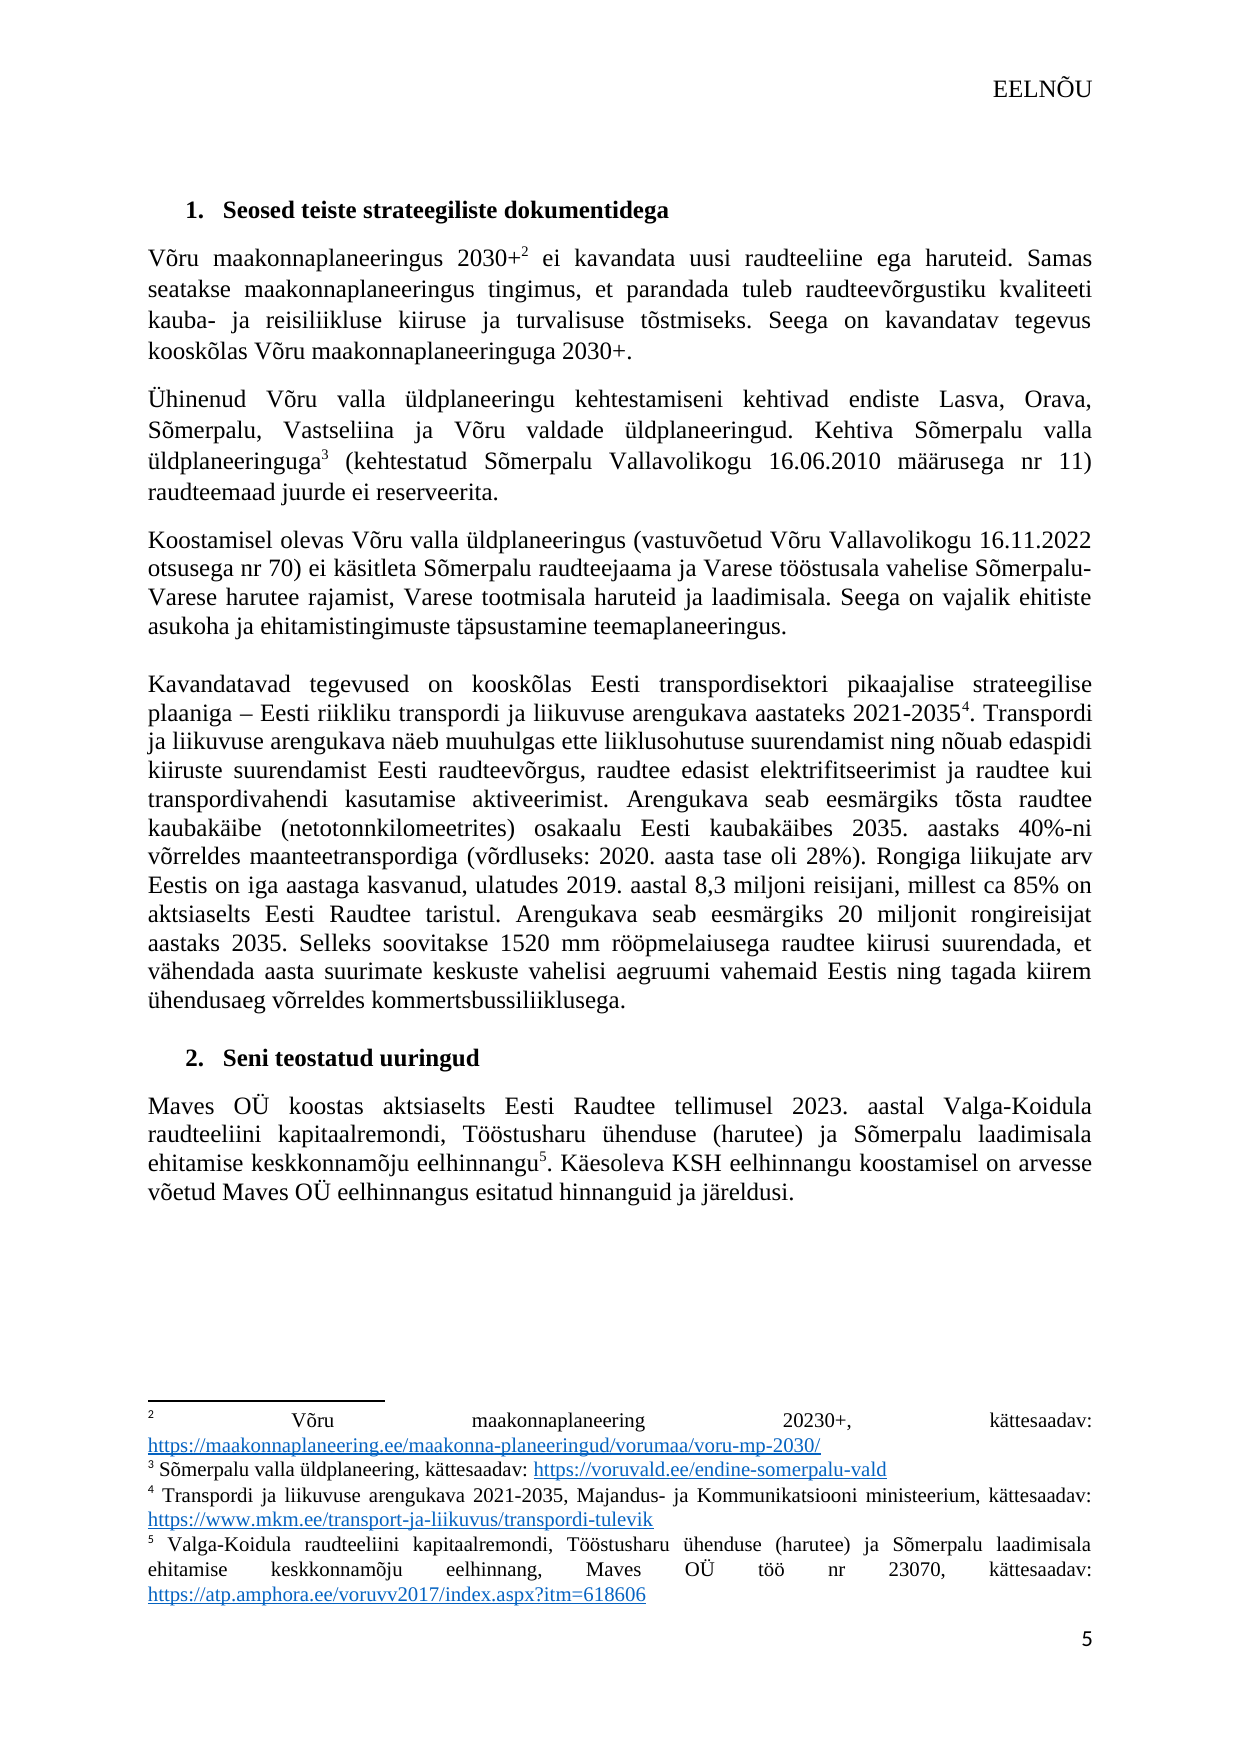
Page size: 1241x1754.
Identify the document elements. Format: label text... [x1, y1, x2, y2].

text Koostamisel olevas Võru valla üldplaneeringus (vastuvõetud Võru Vallavolikogu 16.11.2022 otsusega nr 70) ei käsitleta Sõmerpalu raudteejaama ja Varese tööstusala vahelise Sõmerpalu-Varese harutee rajamist, Varese tootmisala haruteid ja laadimisala. Seega on vajalik ehitiste asukoha ja ehitamistingimuste täpsustamine teemaplaneeringus. [148, 525, 1093, 640]
text Kavandatavad tegevused on kooskõlas Eesti transpordisektori pikaajalise strateegilise plaaniga – Eesti riikliku transpordi ja liikuvuse arengukava aastateks 2021-2035. Transpordi ja liikuvuse arengukava näeb muuhulgas ette liiklusohutuse suurendamist ning nõuab edaspidi kiiruste suurendamist Eesti raudteevõrgus, raudtee edasist elektrifitseerimist ja raudtee kui transpordivahendi kasutamise aktiveerimist. Arengukava seab eesmärgiks tõsta raudtee kaubakäibe (netotonnkilomeetrites) osakaalu Eesti kaubakäibes 2035. aastaks 40%-ni võrreldes maanteetranspordiga (võrdluseks: 2020. aasta tase oli 28%). Rongiga liikujate arv Eestis on iga aastaga kasvanud, ulatudes 2019. aastal 8,3 miljoni reisijani, millest ca 85% on aktsiaselts Eesti Raudtee taristul. Arengukava seab eesmärgiks 20 miljonit rongireisijat aastaks 2035. Selleks soovitakse 1520 mm rööpmelaiusega raudtee kiirusi suurendada, et vähendada aasta suurimate keskuste vahelisi aegruumi vahemaid Eestis ning tagada kiirem ühendusaeg võrreldes kommertsbussiliiklusega. [148, 669, 1093, 1014]
list Seosed teiste strateegiliste dokumentidega [185, 195, 1093, 224]
text Ühinenud Võru valla üldplaneeringu kehtestamiseni kehtivad endiste Lasva, Orava, Sõmerpalu, Vastseliina ja Võru valdade üldplaneeringud. Kehtiva Sõmerpalu valla üldplaneeringuga (kehtestatud Sõmerpalu Vallavolikogu 16.06.2010 määrusega nr 11) raudteemaad juurde ei reserveerita. [148, 384, 1093, 506]
text Võru maakonnaplaneeringus 2030+ ei kavandata uusi raudteeliine ega haruteid. Samas seatakse maakonnaplaneeringus tingimus, et parandada tuleb raudteevõrgustiku kvaliteeti kauba- ja reisiliikluse kiiruse ja turvalisuse tõstmiseks. Seega on kavandatav tegevus kooskõlas Võru maakonnaplaneeringuga 2030+. [148, 243, 1093, 365]
list Seni teostatud uuringud [185, 1043, 1093, 1072]
text Maves OÜ koostas aktsiaselts Eesti Raudtee tellimusel 2023. aastal Valga-Koidula raudteeliini kapitaalremondi, Tööstusharu ühenduse (harutee) ja Sõmerpalu laadimisala ehitamise keskkonnamõju eelhinnangu. Käesoleva KSH eelhinnangu koostamisel on arvesse võetud Maves OÜ eelhinnangus esitatud hinnanguid ja järeldusi. [148, 1091, 1093, 1206]
